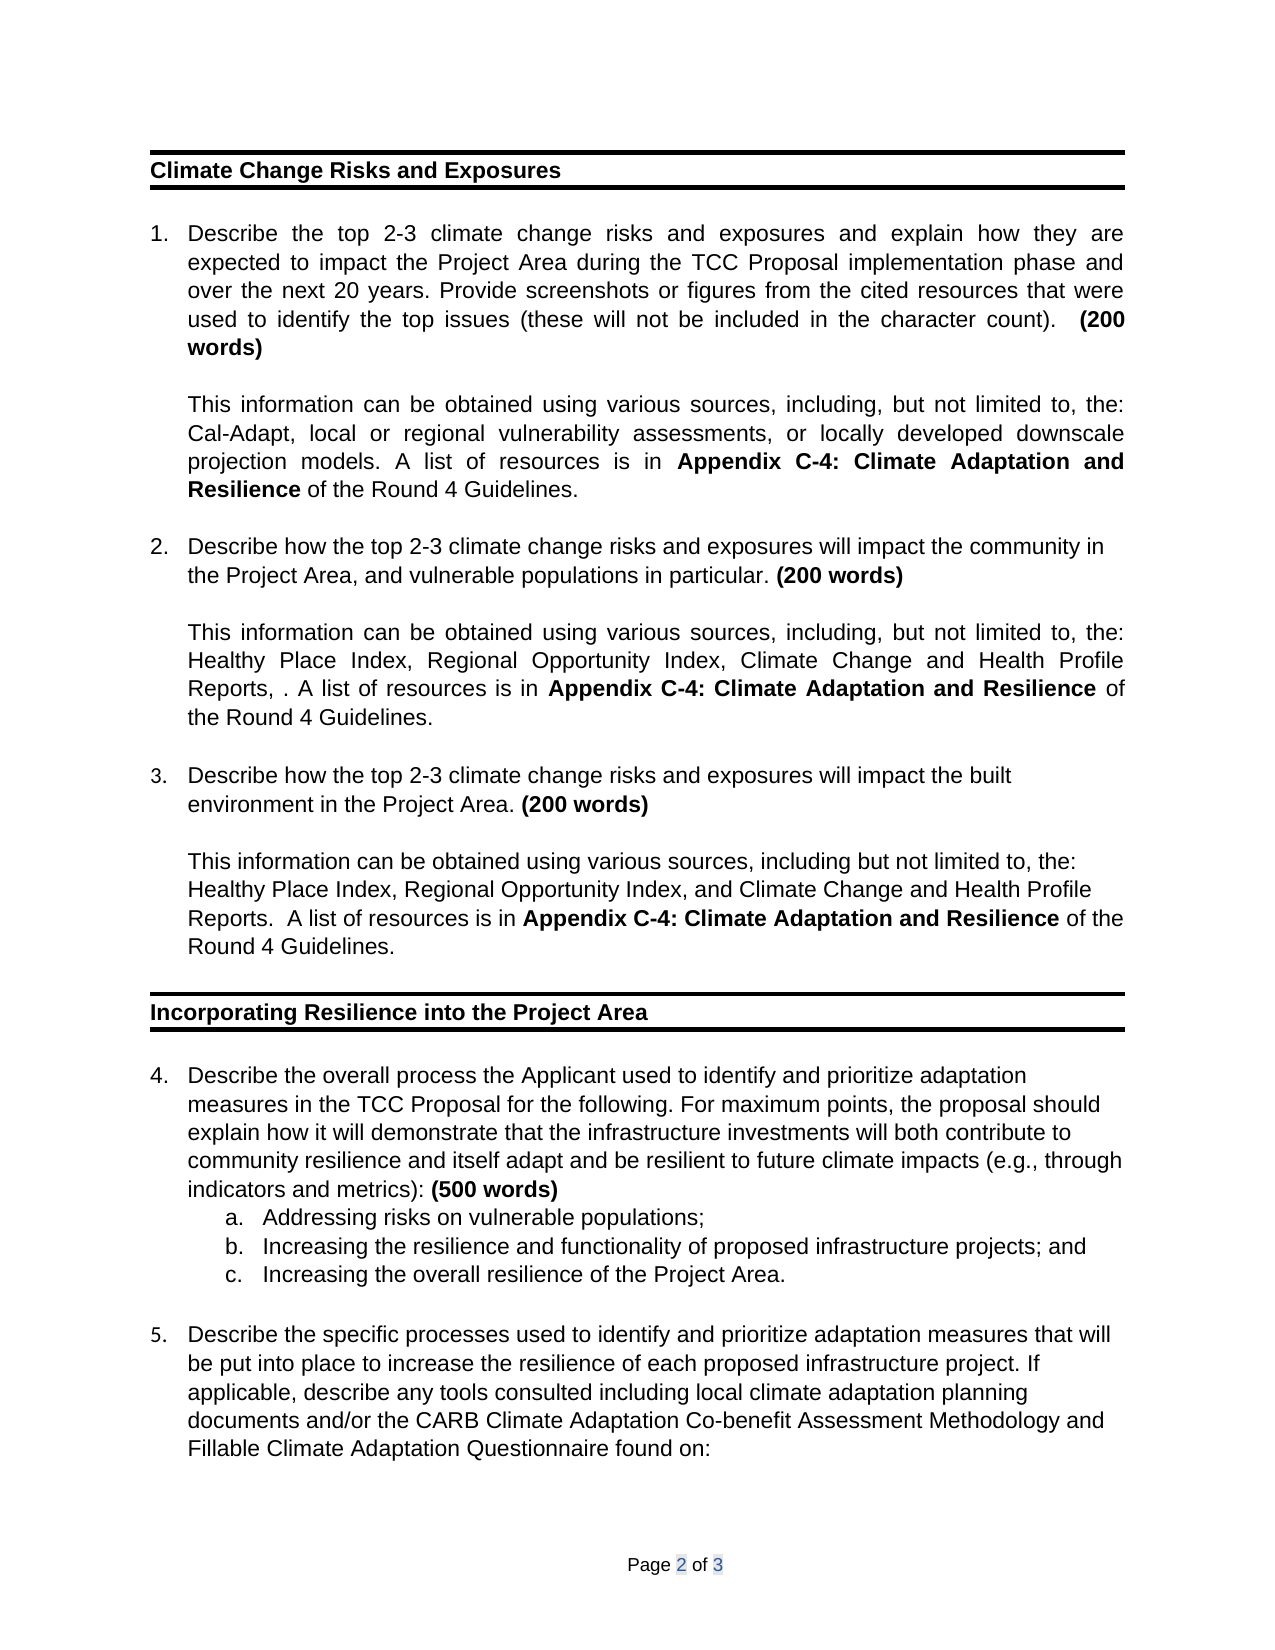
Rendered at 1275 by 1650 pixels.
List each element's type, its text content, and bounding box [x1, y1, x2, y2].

subtitle Climate Change Risks and Exposures [150, 155, 1125, 185]
list Describe how the top 2-3 climate change risks and exposures will impact the community in the Project Area, and vulnerable populations in particular. (200 words) [150, 533, 1125, 588]
list Describe how the top 2-3 climate change risks and exposures will impact the built environment in the Project Area. (200 words) [150, 761, 1125, 817]
subtitle Incorporating Resilience into the Project Area [150, 996, 1125, 1027]
list Increasing the overall resilience of the Project Area. [225, 1261, 1125, 1318]
list Increasing the resilience and functionality of proposed infrastructure projects; and [225, 1233, 1125, 1259]
list Addressing risks on vulnerable populations; [225, 1204, 1125, 1231]
list Describe the top 2-3 climate change risks and exposures and explain how they are expected to impact the Project Area during the TCC Proposal implementation phase and over the next 20 years. Provide screenshots or figures from the cited resources that were used to identify the top issues (these will not be included in the character count). (200 words) [150, 220, 1125, 361]
list This information can be obtained using various sources, including, but not limited to, the: Healthy Place Index, Regional Opportunity Index, Climate Change and Health Profile Reports, . A list of resources is in Appendix C-4: Climate Adaptation and Resilience of the Round 4 Guidelines. [187, 618, 1125, 730]
list This information can be obtained using various sources, including, but not limited to, the: Cal-Adapt, local or regional vulnerability assessments, or locally developed downscale projection models. A list of resources is in Appendix C-4: Climate Adaptation and Resilience of the Round 4 Guidelines. [187, 391, 1125, 503]
list Describe the overall process the Applicant used to identify and prioritize adaptation measures in the TCC Proposal for the following. For maximum points, the proposal should explain how it will demonstrate that the infrastructure investments will both contribute to community resilience and itself adapt and be resilient to future climate impacts (e.g., through indicators and metrics): (500 words) [150, 1062, 1125, 1202]
list This information can be obtained using various sources, including but not limited to, the: Healthy Place Index, Regional Opportunity Index, and Climate Change and Health Profile Reports. A list of resources is in Appendix C-4: Climate Adaptation and Resilience of the Round 4 Guidelines. [187, 848, 1125, 959]
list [150, 1320, 1125, 1462]
